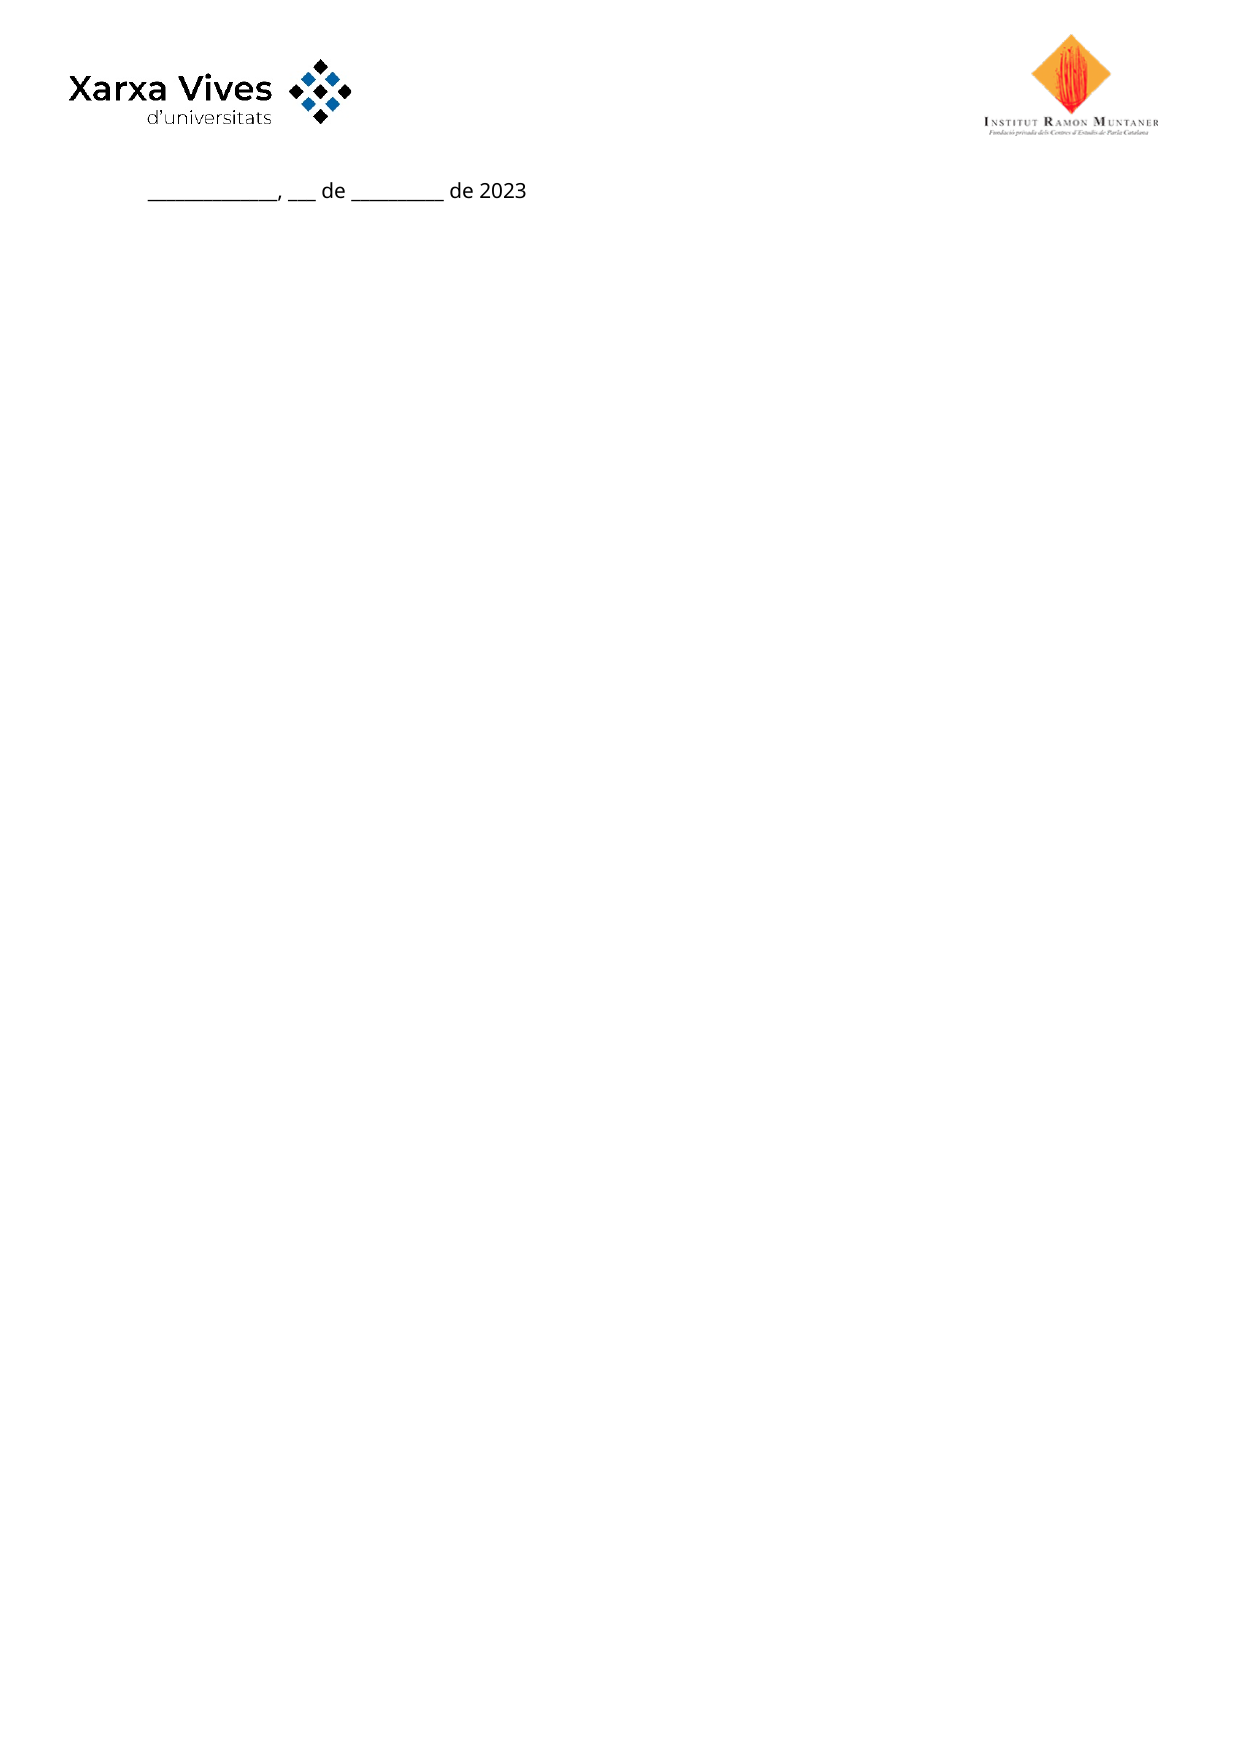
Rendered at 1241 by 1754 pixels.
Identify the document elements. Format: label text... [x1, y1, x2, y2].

picture [68, 59, 352, 129]
text ______________, ___ de __________ de 2023 [148, 176, 1092, 204]
picture [984, 34, 1158, 136]
